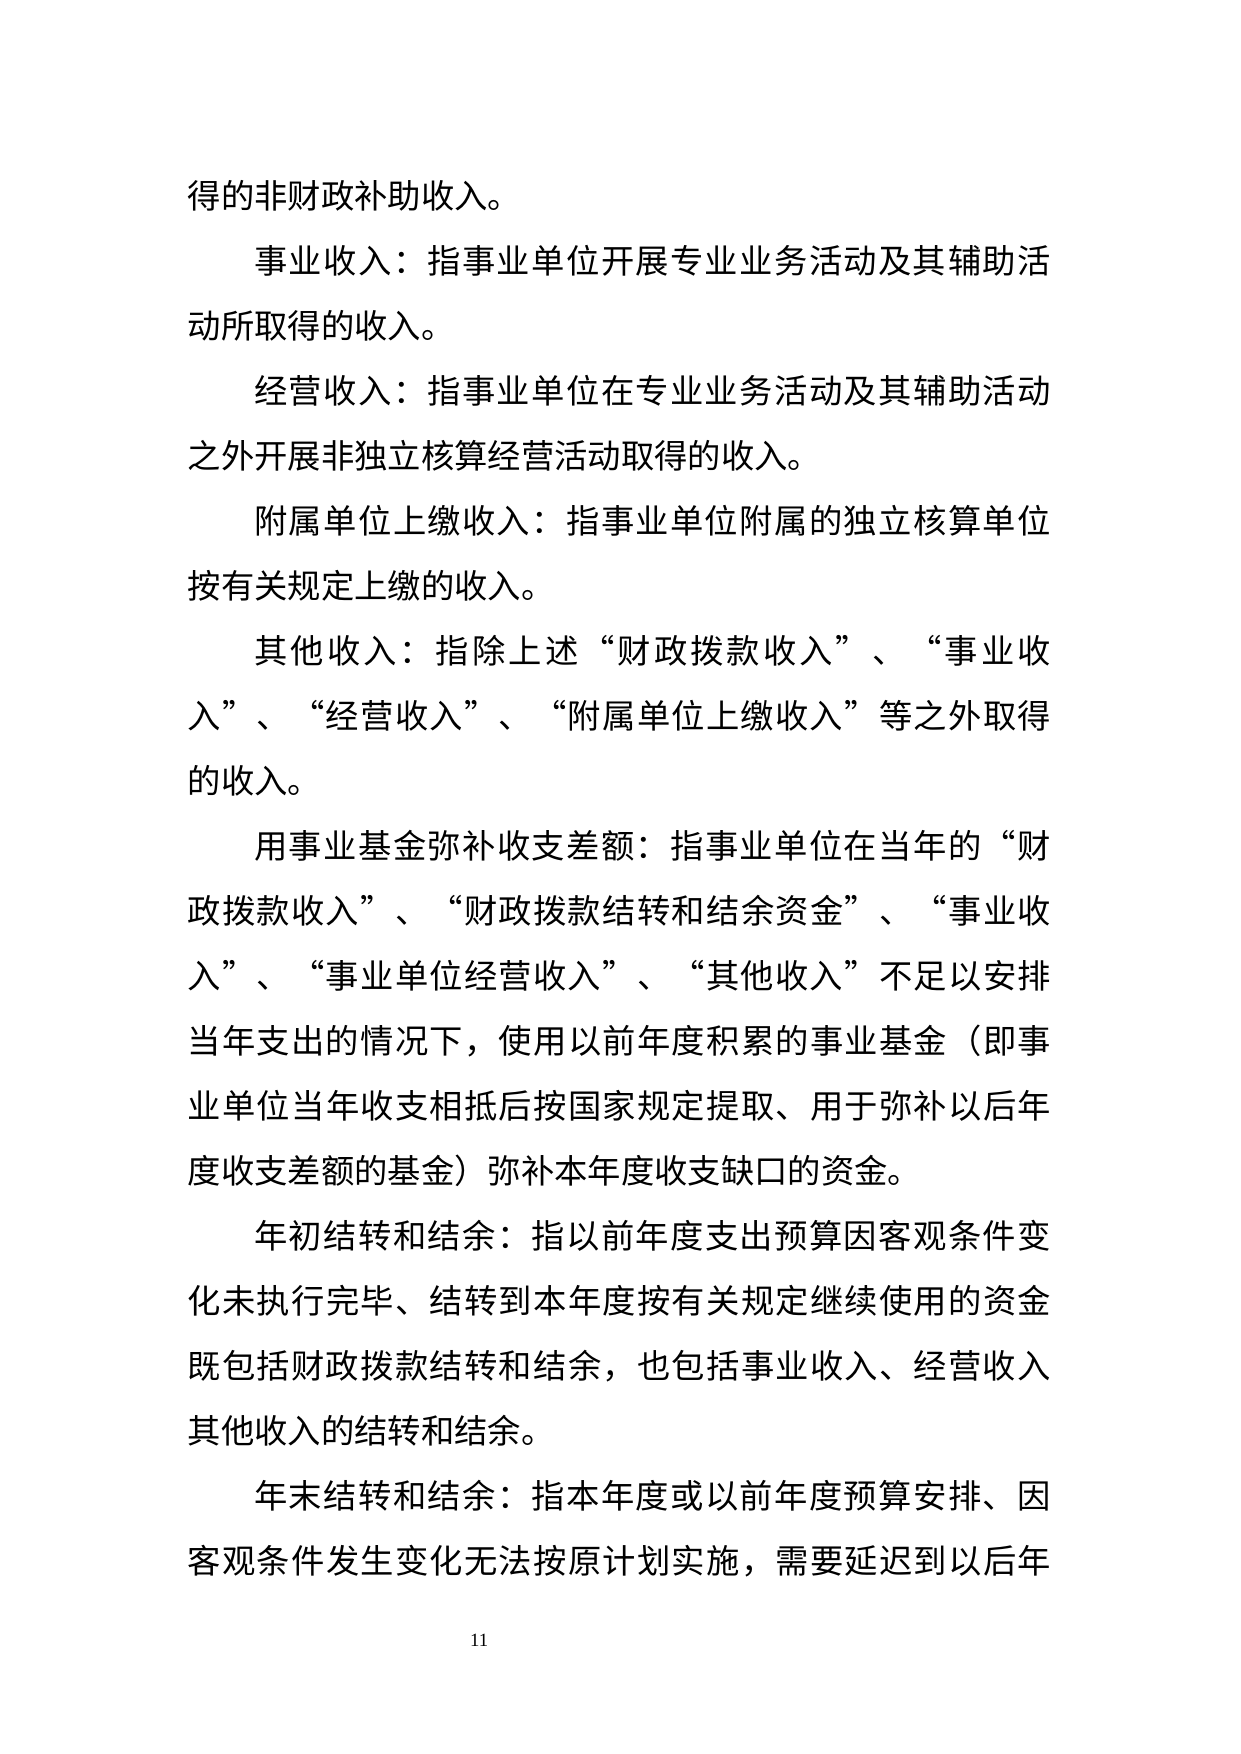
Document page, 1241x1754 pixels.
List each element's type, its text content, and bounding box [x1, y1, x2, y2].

text 事业收入：指事业单位开展专业业务活动及其辅助活动所取得的收入。 [187, 227, 1053, 357]
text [187, 162, 1053, 227]
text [187, 1462, 1053, 1592]
text 年初结转和结余：指以前年度支出预算因客观条件变化未执行完毕、结转到本年度按有关规定继续使用的资金，既包括财政拨款结转和结余，也包括事业收入、经营收入、其他收入的结转和结余。 [187, 1202, 1053, 1462]
text 附属单位上缴收入：指事业单位附属的独立核算单位按有关规定上缴的收入。 [187, 487, 1053, 617]
text 用事业基金弥补收支差额：指事业单位在当年的“财政拨款收入”、“财政拨款结转和结余资金”、“事业收入”、“事业单位经营收入”、“其他收入”不足以安排当年支出的情况下，使用以前年度积累的事业基金（即事业单位当年收支相抵后按国家规定提取、用于弥补以后年度收支差额的基金）弥补本年度收支缺口的资金。 [187, 812, 1053, 1202]
text 其他收入：指除上述“财政拨款收入”、“事业收入”、“经营收入”、“附属单位上缴收入”等之外取得的收入。 [187, 617, 1053, 812]
text 经营收入：指事业单位在专业业务活动及其辅助活动之外开展非独立核算经营活动取得的收入。 [187, 357, 1053, 487]
